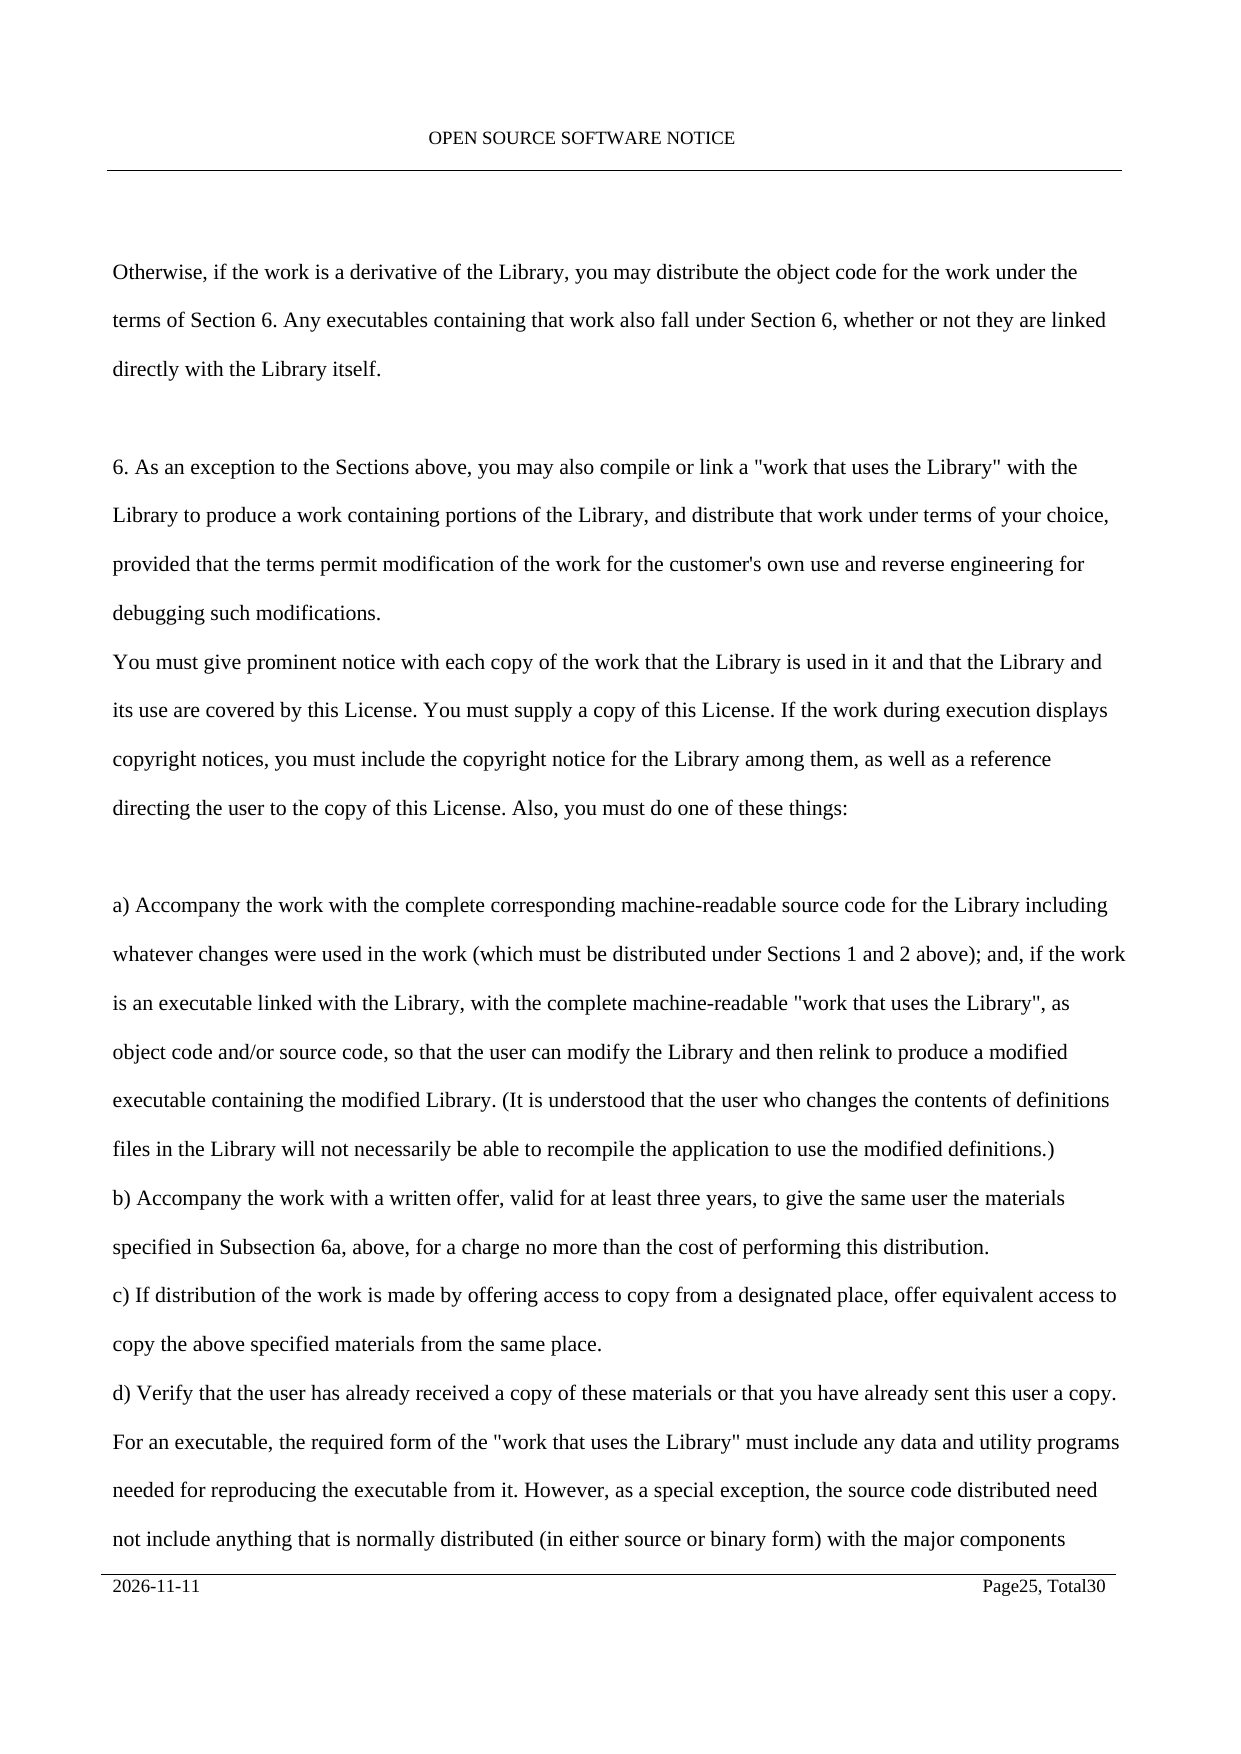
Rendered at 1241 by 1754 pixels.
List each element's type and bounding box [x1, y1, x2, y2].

text [112, 206, 1128, 1555]
